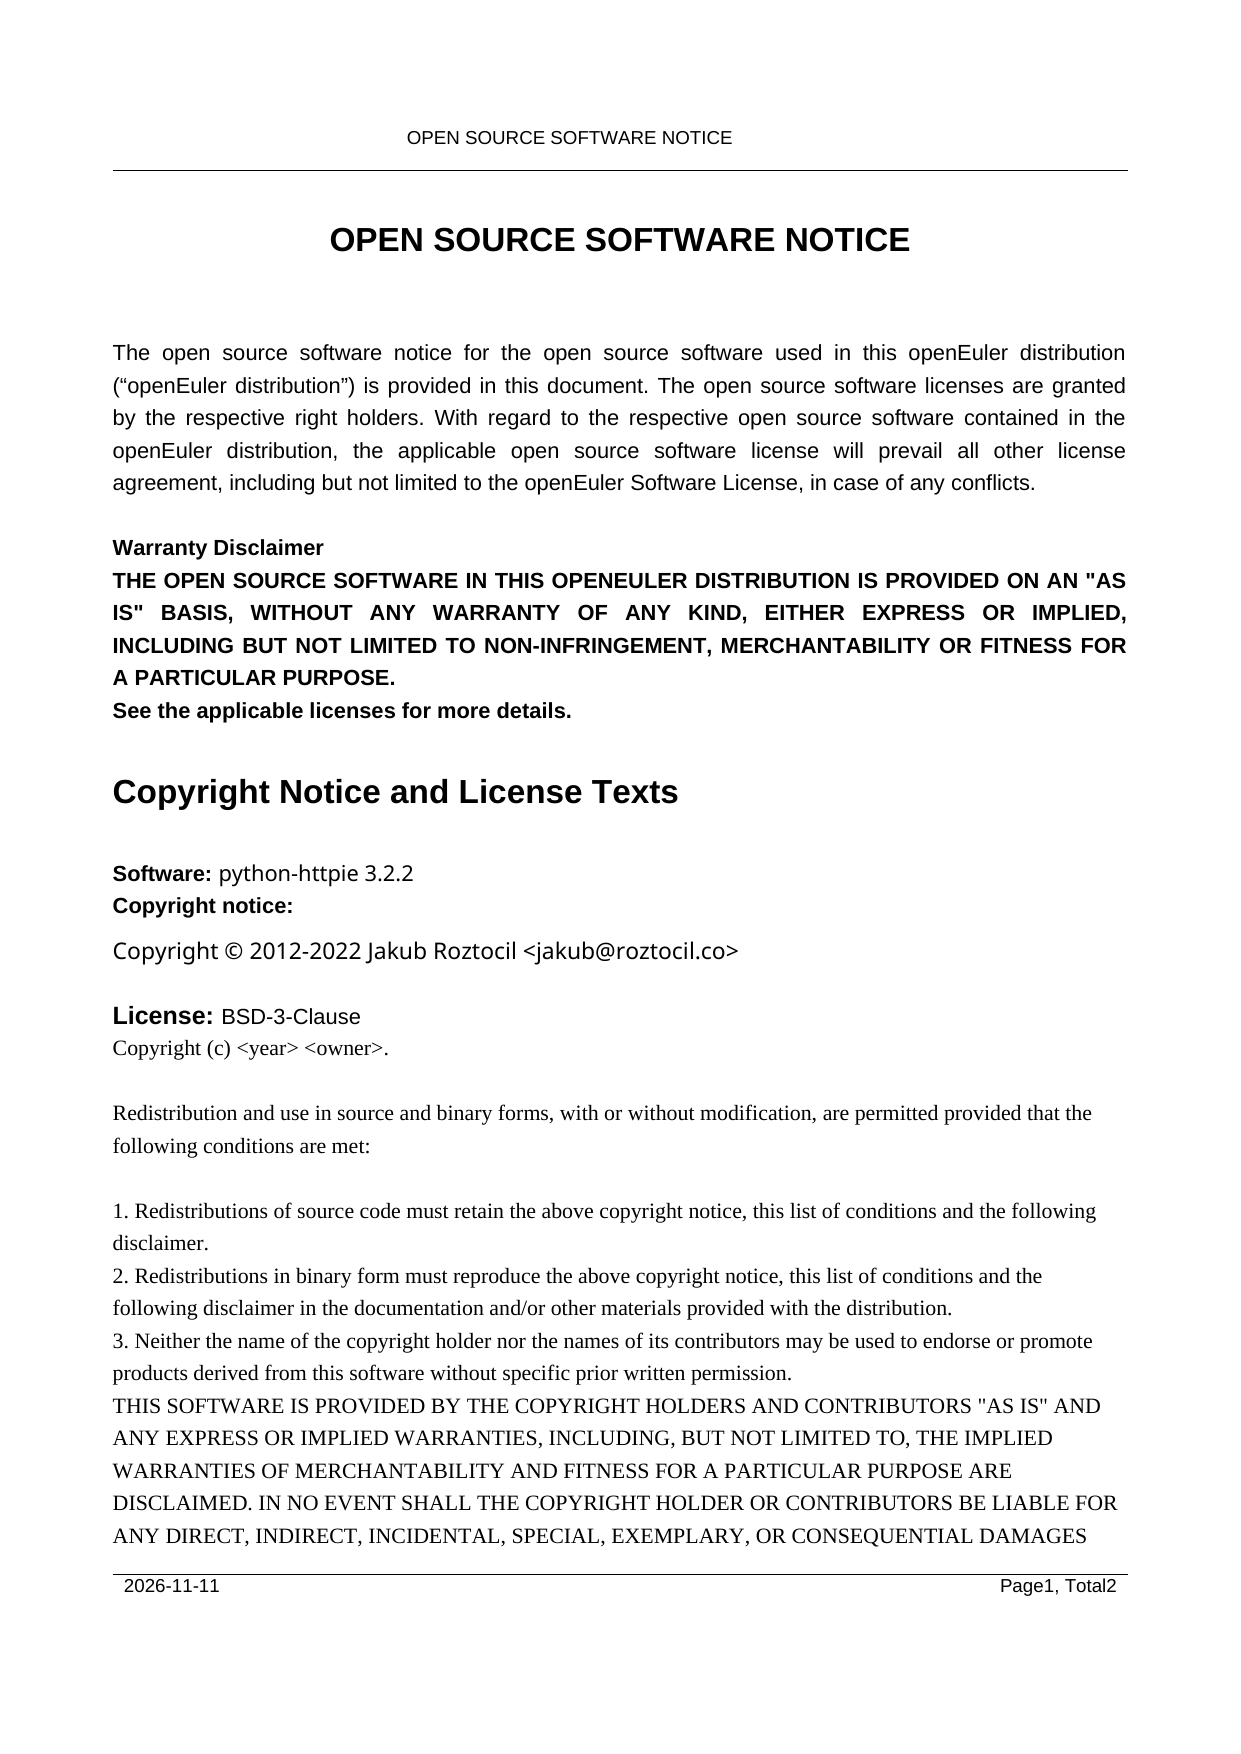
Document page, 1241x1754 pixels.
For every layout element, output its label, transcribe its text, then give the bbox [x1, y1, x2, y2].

text Copyright Notice and License Texts [112, 759, 1128, 824]
title Software: python-httpie 3.2.2 [112, 856, 1128, 889]
text THE OPEN SOURCE SOFTWARE IN THIS OPENEULER DISTRIBUTION IS PROVIDED ON AN "AS IS" BASIS, WITHOUT ANY WARRANTY OF ANY KIND, EITHER EXPRESS OR IMPLIED, INCLUDING BUT NOT LIMITED TO NON-INFRINGEMENT, MERCHANTABILITY OR FITNESS FOR A PARTICULAR PURPOSE. See the applicable licenses for more details. [112, 564, 1128, 726]
text OPEN SOURCE SOFTWARE NOTICE [112, 206, 1128, 271]
text Warranty Disclaimer [112, 531, 1128, 564]
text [112, 1031, 1128, 1551]
text License: BSD-3-Clause [112, 999, 1128, 1031]
text Copyright notice: [112, 889, 1128, 921]
text Copyright © 2012-2022 Jakub Roztocil <jakub@roztocil.co> [112, 934, 1128, 999]
text The open source software notice for the open source software used in this openEuler distribution (“openEuler distribution”) is provided in this document. The open source software licenses are granted by the respective right holders. With regard to the respective open source software contained in the openEuler distribution, the applicable open source software license will prevail all other license agreement, including but not limited to the openEuler Software License, in case of any conflicts. [112, 336, 1128, 499]
